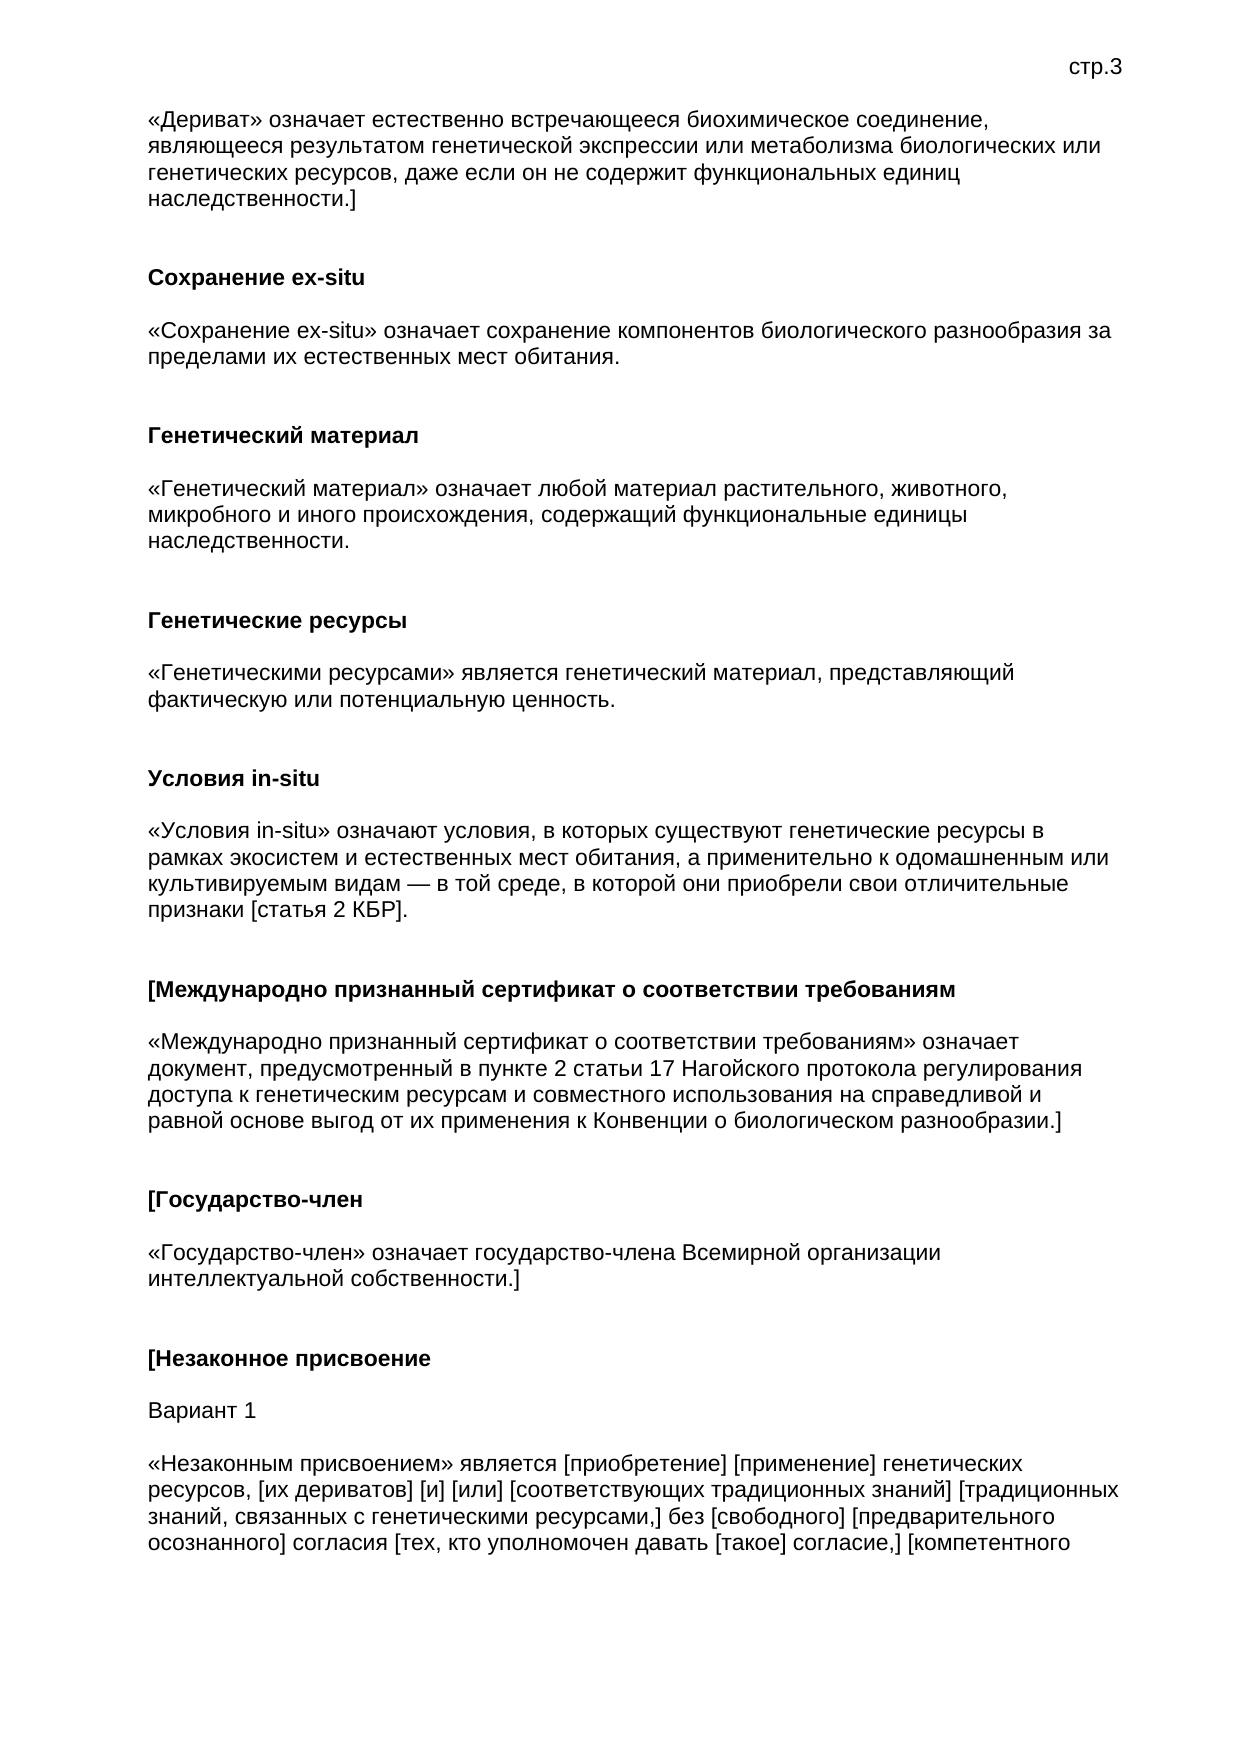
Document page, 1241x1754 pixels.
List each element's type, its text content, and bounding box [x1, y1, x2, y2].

text Вариант 1 [148, 1397, 1122, 1423]
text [148, 1450, 1122, 1555]
text «Дериват» означает естественно встречающееся биохимическое соединение, являющееся результатом генетической экспрессии или метаболизма биологических или генетических ресурсов, даже если он не содержит функциональных единиц наследственности.] [148, 106, 1122, 211]
text Сохранение ex-situ [148, 264, 1122, 290]
text [Незаконное присвоение [148, 1344, 1122, 1371]
text «Международно признанный сертификат о соответствии требованиям» означает документ, предусмотренный в пункте 2 статьи 17 Нагойского протокола регулирования доступа к генетическим ресурсам и совместного использования на справедливой и равной основе выгод от их применения к Конвенции о биологическом разнообразии.] [148, 1028, 1122, 1134]
text Условия in-situ [148, 765, 1122, 791]
text [Международно признанный сертификат о соответствии требованиям [148, 976, 1122, 1002]
text «Сохранение ex-situ» означает сохранение компонентов биологического разнообразия за пределами их естественных мест обитания. [148, 317, 1122, 369]
text [Государство-член [148, 1186, 1122, 1213]
text «Государство-член» означает государство-члена Всемирной организации интеллектуальной собственности.] [148, 1239, 1122, 1292]
text Генетический материал [148, 422, 1122, 448]
text «Условия in-situ» означают условия, в которых существуют генетические ресурсы в рамках экосистем и естественных мест обитания, а применительно к одомашненным или культивируемым видам — в той среде, в которой они приобрели свои отличительные признаки [статья 2 КБР]. [148, 817, 1122, 923]
text «Генетическими ресурсами» является генетический материал, представляющий фактическую или потенциальную ценность. [148, 659, 1122, 712]
text «Генетический материал» означает любой материал растительного, животного, микробного и иного происхождения, содержащий функциональные единицы наследственности. [148, 475, 1122, 554]
text Генетические ресурсы [148, 607, 1122, 633]
